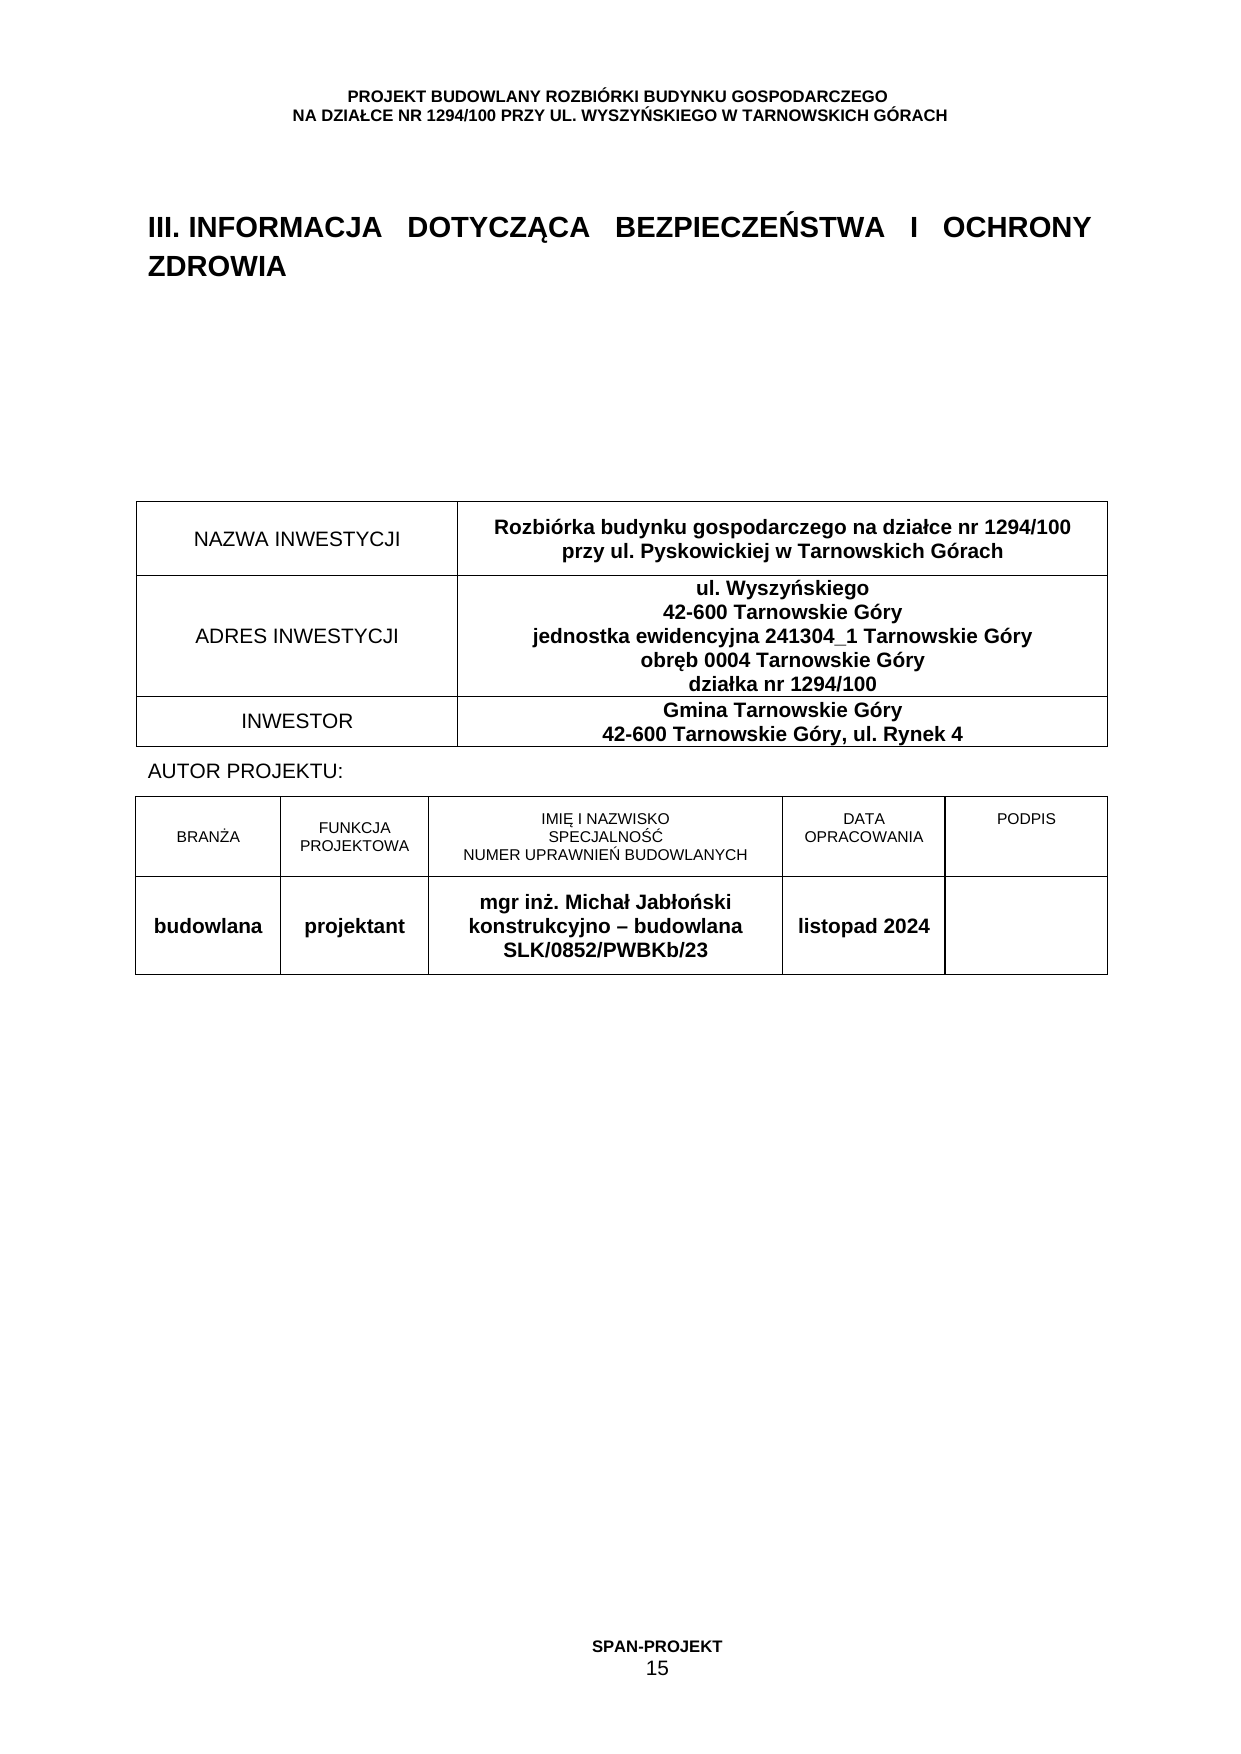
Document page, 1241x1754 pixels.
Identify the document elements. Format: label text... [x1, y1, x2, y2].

table_header Rozbiórka budynku gospodarczego na działce nr 1294/100 przy ul. Pyskowickiej w Tarnowskich Górach [458, 502, 1107, 575]
table_cell INWESTOR [137, 697, 457, 746]
table_header NAZWA INWESTYCJI [137, 502, 457, 575]
text AUTOR PROJEKTU: [148, 759, 1092, 783]
table_header BRANŻA [136, 797, 280, 876]
table_cell projektant [281, 877, 428, 974]
table_cell Gmina Tarnowskie Góry 42-600 Tarnowskie Góry, ul. Rynek 4 [458, 697, 1107, 746]
table_header IMIĘ I NAZWISKO SPECJALNOŚĆ NUMER UPRAWNIEŃ BUDOWLANYCH [429, 797, 782, 876]
table_cell ADRES INWESTYCJI [137, 576, 457, 696]
table_cell ul. Wyszyńskiego 42-600 Tarnowskie Góry jednostka ewidencyjna 241304_1 Tarnowskie Góry obręb 0004 Tarnowskie Góry działka nr 1294/100 [458, 576, 1107, 696]
table_header PODPIS [946, 797, 1107, 876]
subtitle INFORMACJA DOTYCZĄCA BEZPIECZEŃSTWA I OCHRONY ZDROWIA [148, 210, 1092, 282]
table_cell mgr inż. Michał Jabłoński konstrukcyjno – budowlana SLK/0852/PWBKb/23 [429, 877, 782, 974]
table_cell listopad 2024 [783, 877, 944, 974]
table_cell [946, 877, 1107, 974]
table_cell budowlana [136, 877, 280, 974]
table_header DATA OPRACOWANIA [783, 797, 944, 876]
table_header FUNKCJA PROJEKTOWA [281, 797, 428, 876]
